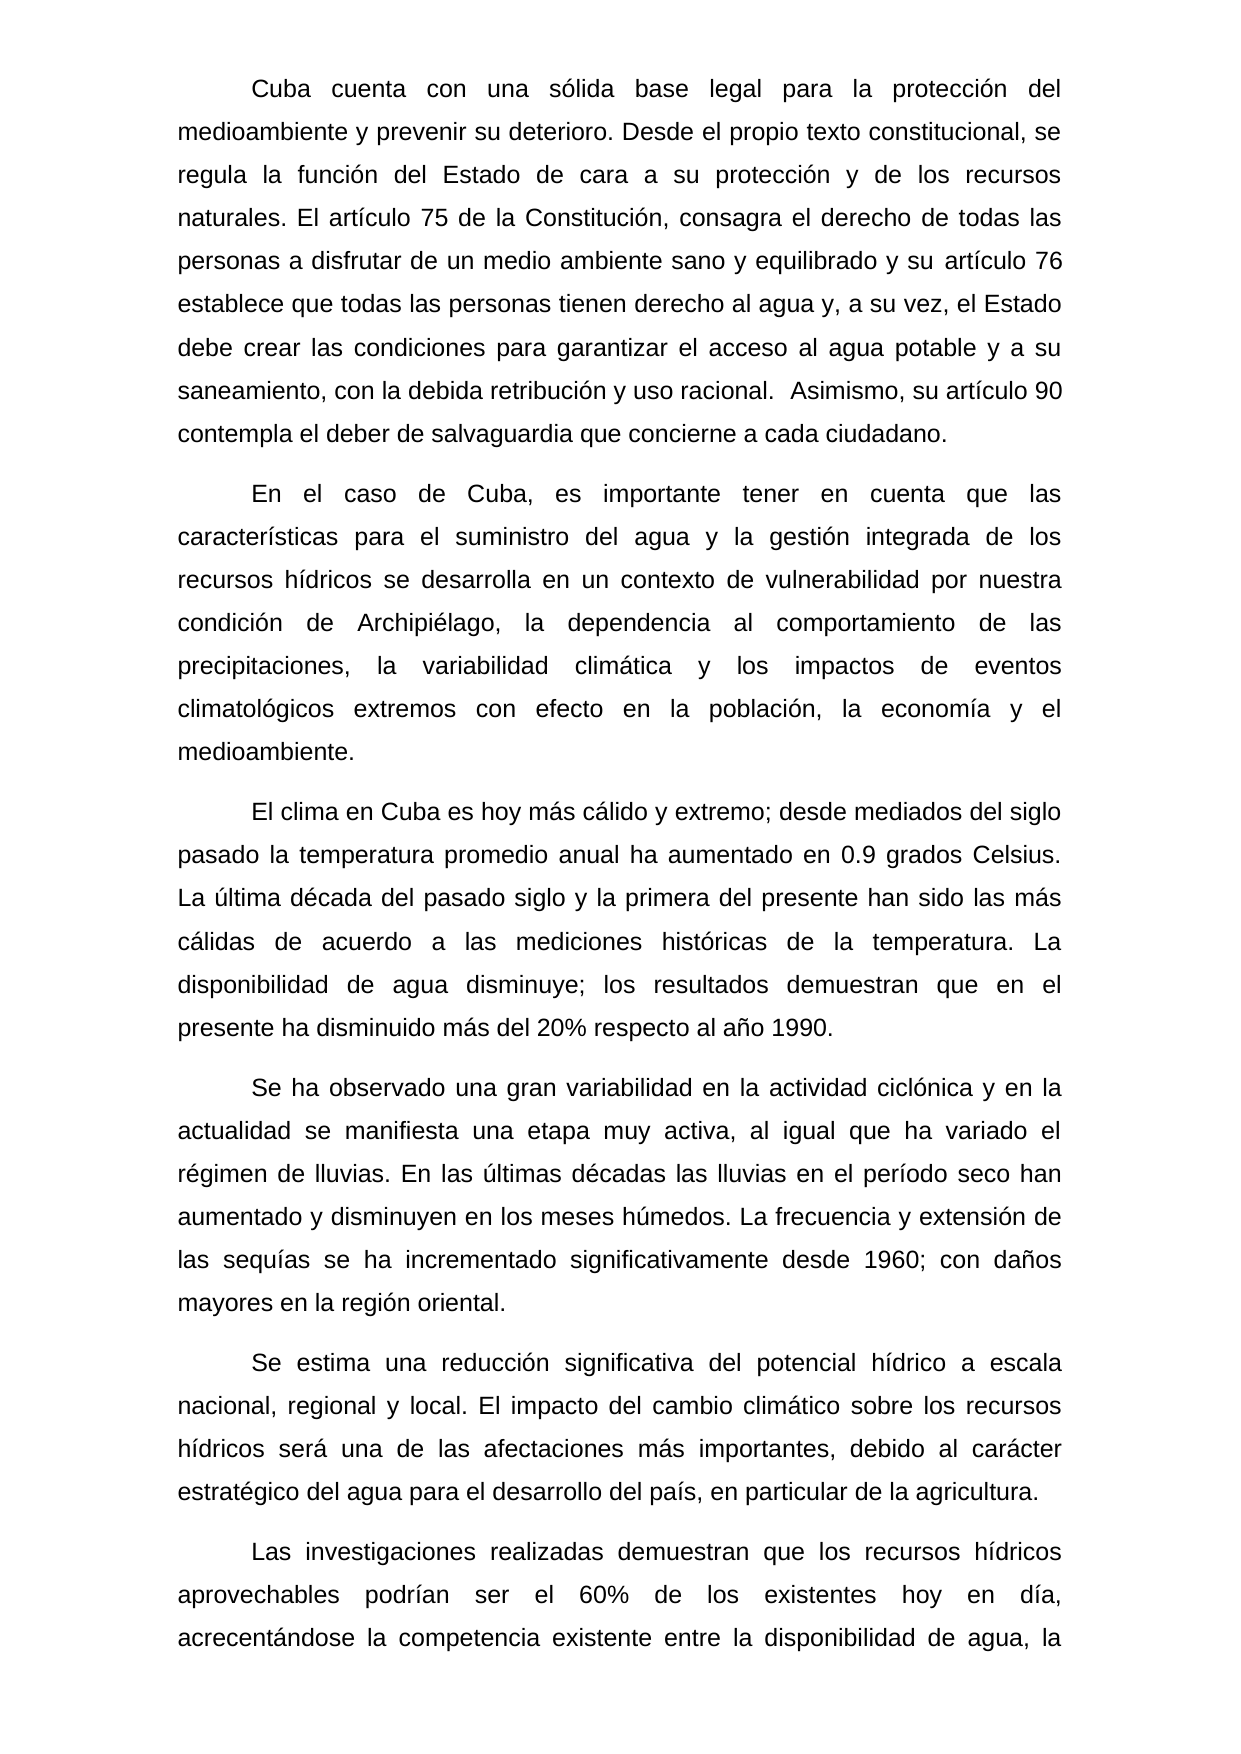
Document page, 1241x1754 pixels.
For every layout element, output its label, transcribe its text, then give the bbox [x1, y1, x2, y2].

text Se ha observado una gran variabilidad en la actividad ciclónica y en la actualidad se manifiesta una etapa muy activa, al igual que ha variado el régimen de lluvias. En las últimas décadas las lluvias en el período seco han aumentado y disminuyen en los meses húmedos. La frecuencia y extensión de las sequías se ha incrementado significativamente desde 1960; con daños mayores en la región oriental. [177, 1073, 1063, 1317]
text Se estima una reducción significativa del potencial hídrico a escala nacional, regional y local. El impacto del cambio climático sobre los recursos hídricos será una de las afectaciones más importantes, debido al carácter estratégico del agua para el desarrollo del país, en particular de la agricultura. [177, 1348, 1063, 1506]
text Cuba cuenta con una sólida base legal para la protección del medioambiente y prevenir su deterioro. Desde el propio texto constitucional, se regula la función del Estado de cara a su protección y de los recursos naturales. El artículo 75 de la Constitución, consagra el derecho de todas las personas a disfrutar de un medio ambiente sano y equilibrado y su artículo 76 establece que todas las personas tienen derecho al agua y, a su vez, el Estado debe crear las condiciones para garantizar el acceso al agua potable y a su saneamiento, con la debida retribución y uso racional. Asimismo, su artículo 90 contempla el deber de salvaguardia que concierne a cada ciudadano. [177, 74, 1063, 448]
text En el caso de Cuba, es importante tener en cuenta que las características para el suministro del agua y la gestión integrada de los recursos hídricos se desarrolla en un contexto de vulnerabilidad por nuestra condición de Archipiélago, la dependencia al comportamiento de las precipitaciones, la variabilidad climática y los impactos de eventos climatológicos extremos con efecto en la población, la economía y el medioambiente. [177, 479, 1063, 766]
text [177, 1537, 1063, 1652]
text El clima en Cuba es hoy más cálido y extremo; desde mediados del siglo pasado la temperatura promedio anual ha aumentado en 0.9 grados Celsius. La última década del pasado siglo y la primera del presente han sido las más cálidas de acuerdo a las mediciones históricas de la temperatura. La disponibilidad de agua disminuye; los resultados demuestran que en el presente ha disminuido más del 20% respecto al año 1990. [177, 797, 1063, 1042]
